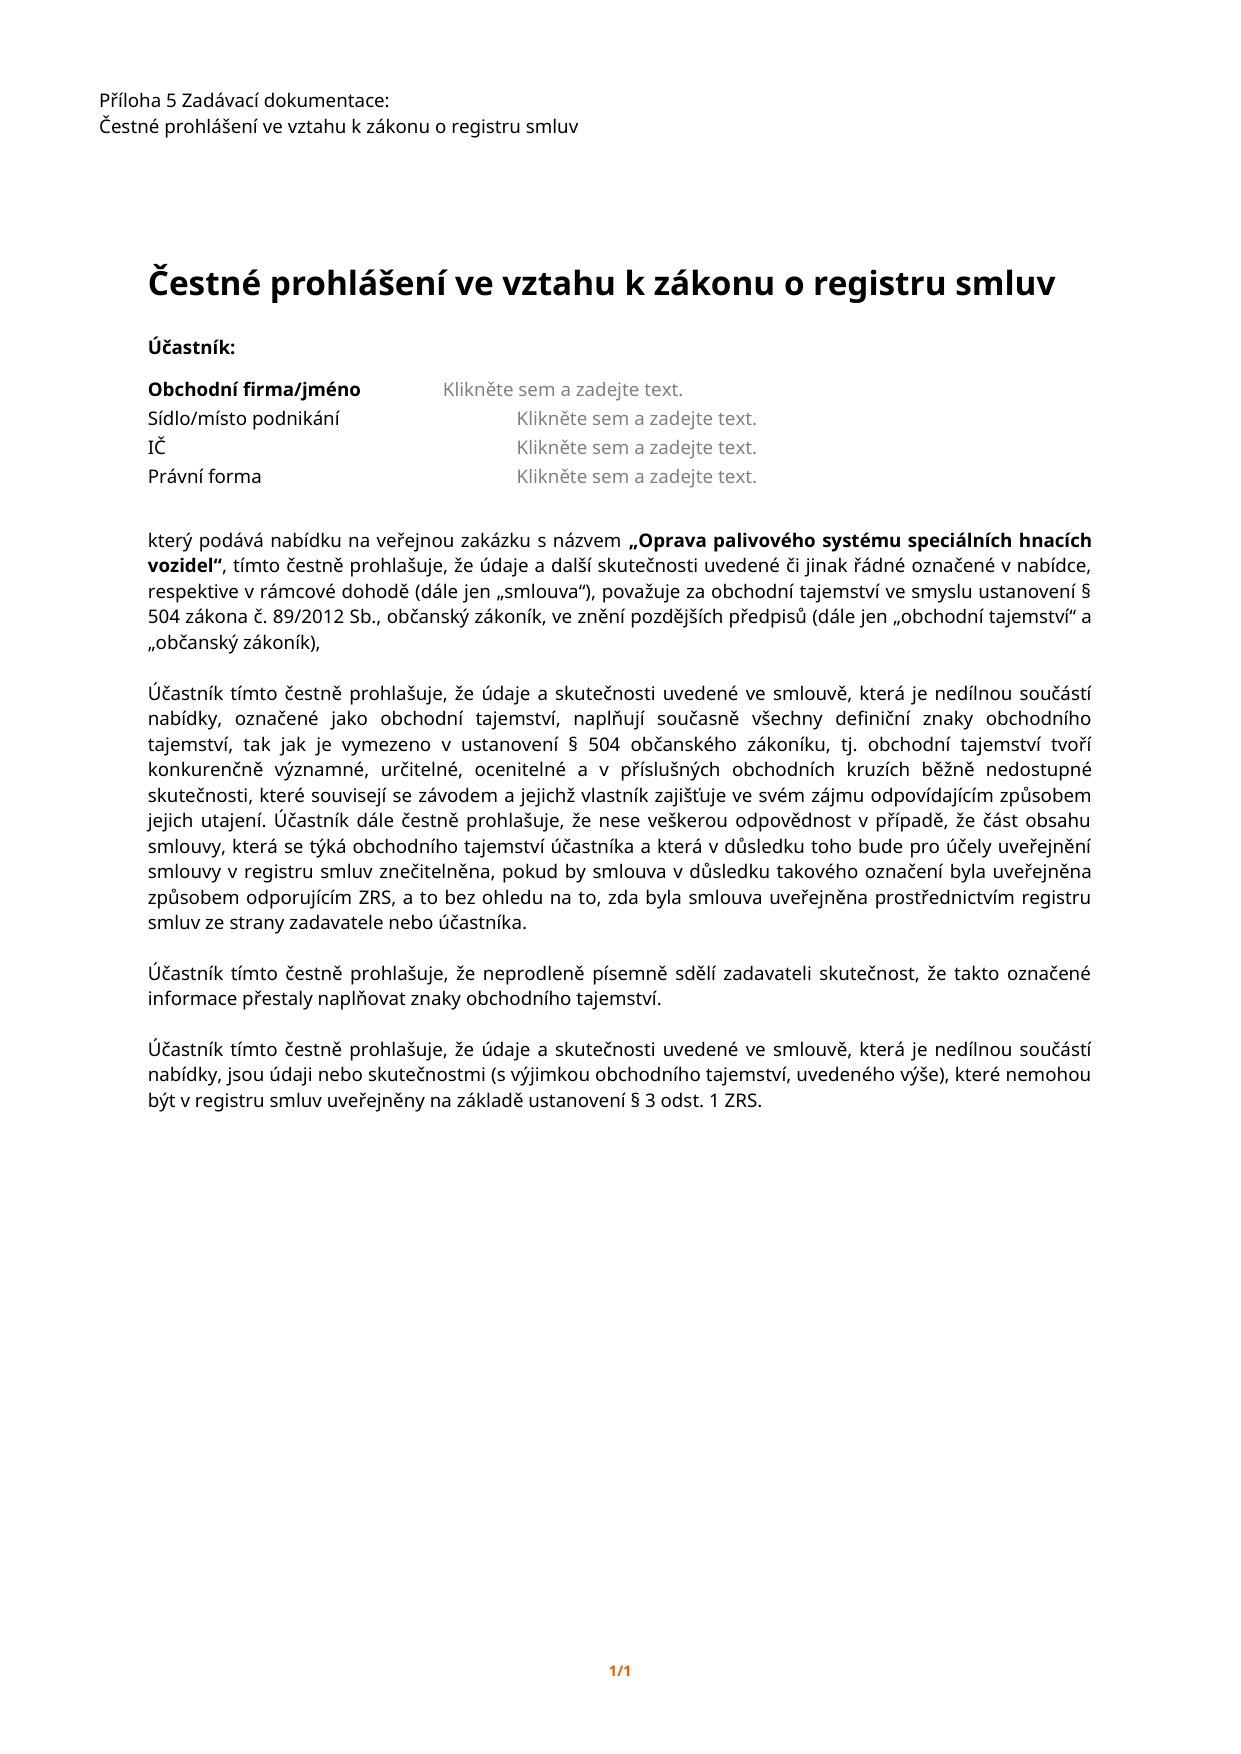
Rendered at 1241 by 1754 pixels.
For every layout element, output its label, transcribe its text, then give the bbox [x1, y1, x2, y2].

text Obchodní firma/jméno [148, 373, 1093, 402]
text Účastník tímto čestně prohlašuje, že údaje a skutečnosti uvedené ve smlouvě, která je nedílnou součástí nabídky, jsou údaji nebo skutečnostmi (s výjimkou obchodního tajemství, uvedeného výše), které nemohou být v registru smluv uveřejněny na základě ustanovení § 3 odst. 1 ZRS. [148, 1036, 1093, 1113]
text IČ [148, 431, 1093, 460]
text Sídlo/místo podnikání [148, 402, 1093, 431]
text Účastník tímto čestně prohlašuje, že údaje a skutečnosti uvedené ve smlouvě, která je nedílnou součástí nabídky, označené jako obchodní tajemství, naplňují současně všechny definiční znaky obchodního tajemství, tak jak je vymezeno v ustanovení § 504 občanského zákoníku, tj. obchodní tajemství tvoří konkurenčně významné, určitelné, ocenitelné a v příslušných obchodních kruzích běžně nedostupné skutečnosti, které souvisejí se závodem a jejichž vlastník zajišťuje ve svém zájmu odpovídajícím způsobem jejich utajení. Účastník dále čestně prohlašuje, že nese veškerou odpovědnost v případě, že část obsahu smlouvy, která se týká obchodního tajemství účastníka a která v důsledku toho bude pro účely uveřejnění smlouvy v registru smluv znečitelněna, pokud by smlouva v důsledku takového označení byla uveřejněna způsobem odporujícím ZRS, a to bez ohledu na to, zda byla smlouva uveřejněna prostřednictvím registru smluv ze strany zadavatele nebo účastníka. [148, 680, 1093, 935]
title Čestné prohlášení ve vztahu k zákonu o registru smluv [148, 259, 1093, 305]
text Právní forma [148, 460, 1093, 489]
text který podává nabídku na veřejnou zakázku s názvem „Oprava palivového systému speciálních hnacích vozidel“, tímto čestně prohlašuje, že údaje a další skutečnosti uvedené či jinak řádné označené v nabídce, respektive v rámcové dohodě (dále jen „smlouva“), považuje za obchodní tajemství ve smyslu ustanovení § 504 zákona č. 89/2012 Sb., občanský zákoník, ve znění pozdějších předpisů (dále jen „obchodní tajemství“ a „občanský zákoník), [148, 527, 1093, 655]
text Účastník: [148, 330, 1093, 361]
text Účastník tímto čestně prohlašuje, že neprodleně písemně sdělí zadavateli skutečnost, že takto označené informace přestaly naplňovat znaky obchodního tajemství. [148, 960, 1093, 1011]
